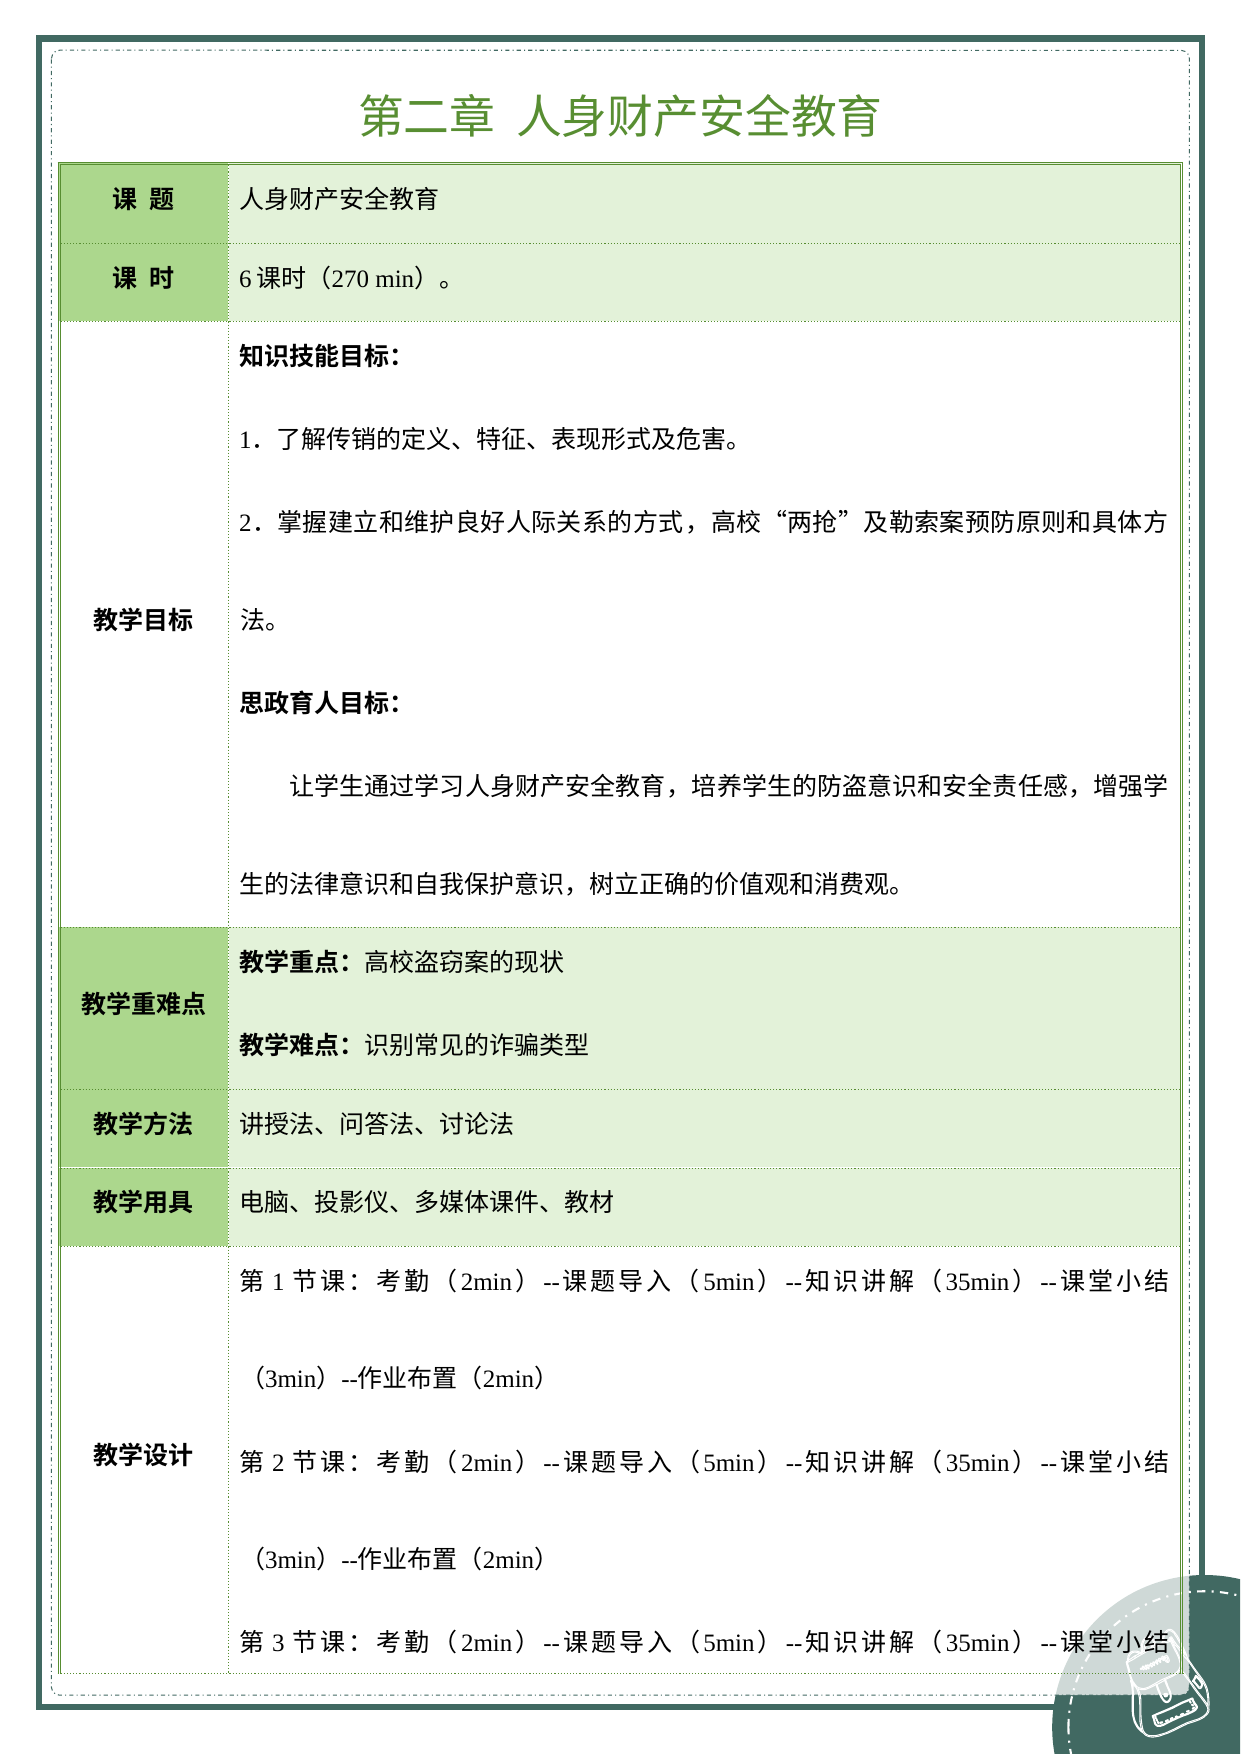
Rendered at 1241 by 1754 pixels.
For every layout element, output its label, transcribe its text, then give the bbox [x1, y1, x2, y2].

text 第二章 人身财产安全教育 [6, 64, 1234, 162]
table_cell 教学设计 [61, 1246, 228, 1673]
table_cell 教学方法 [61, 1089, 228, 1167]
table_cell 课 时 [61, 243, 228, 321]
table_cell 教学重难点 [61, 927, 228, 1089]
table_cell 讲授法、问答法、讨论法 [229, 1089, 1180, 1167]
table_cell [229, 1246, 1180, 1673]
table_cell 6课时（270 min）。 [229, 243, 1180, 321]
table_cell 教学用具 [61, 1168, 228, 1246]
table_header 课 题 [61, 165, 228, 243]
table_cell 教学重点：高校盗窃案的现状 教学难点：识别常见的诈骗类型 [229, 927, 1180, 1089]
table_cell 教学目标 [61, 321, 228, 927]
table_cell 电脑、投影仪、多媒体课件、教材 [229, 1168, 1180, 1246]
table_header 人身财产安全教育 [229, 165, 1180, 243]
table_cell 知识技能目标： 1．了解传销的定义、特征、表现形式及危害。 2．掌握建立和维护良好人际关系的方式，高校“两抢”及勒索案预防原则和具体方法。 思政育人目标： 让学生通过学习人身财产安全教育，培养学生的防盗意识和安全责任感，增强学生的法律意识和自我保护意识，树立正确的价值观和消费观。 [229, 321, 1180, 927]
